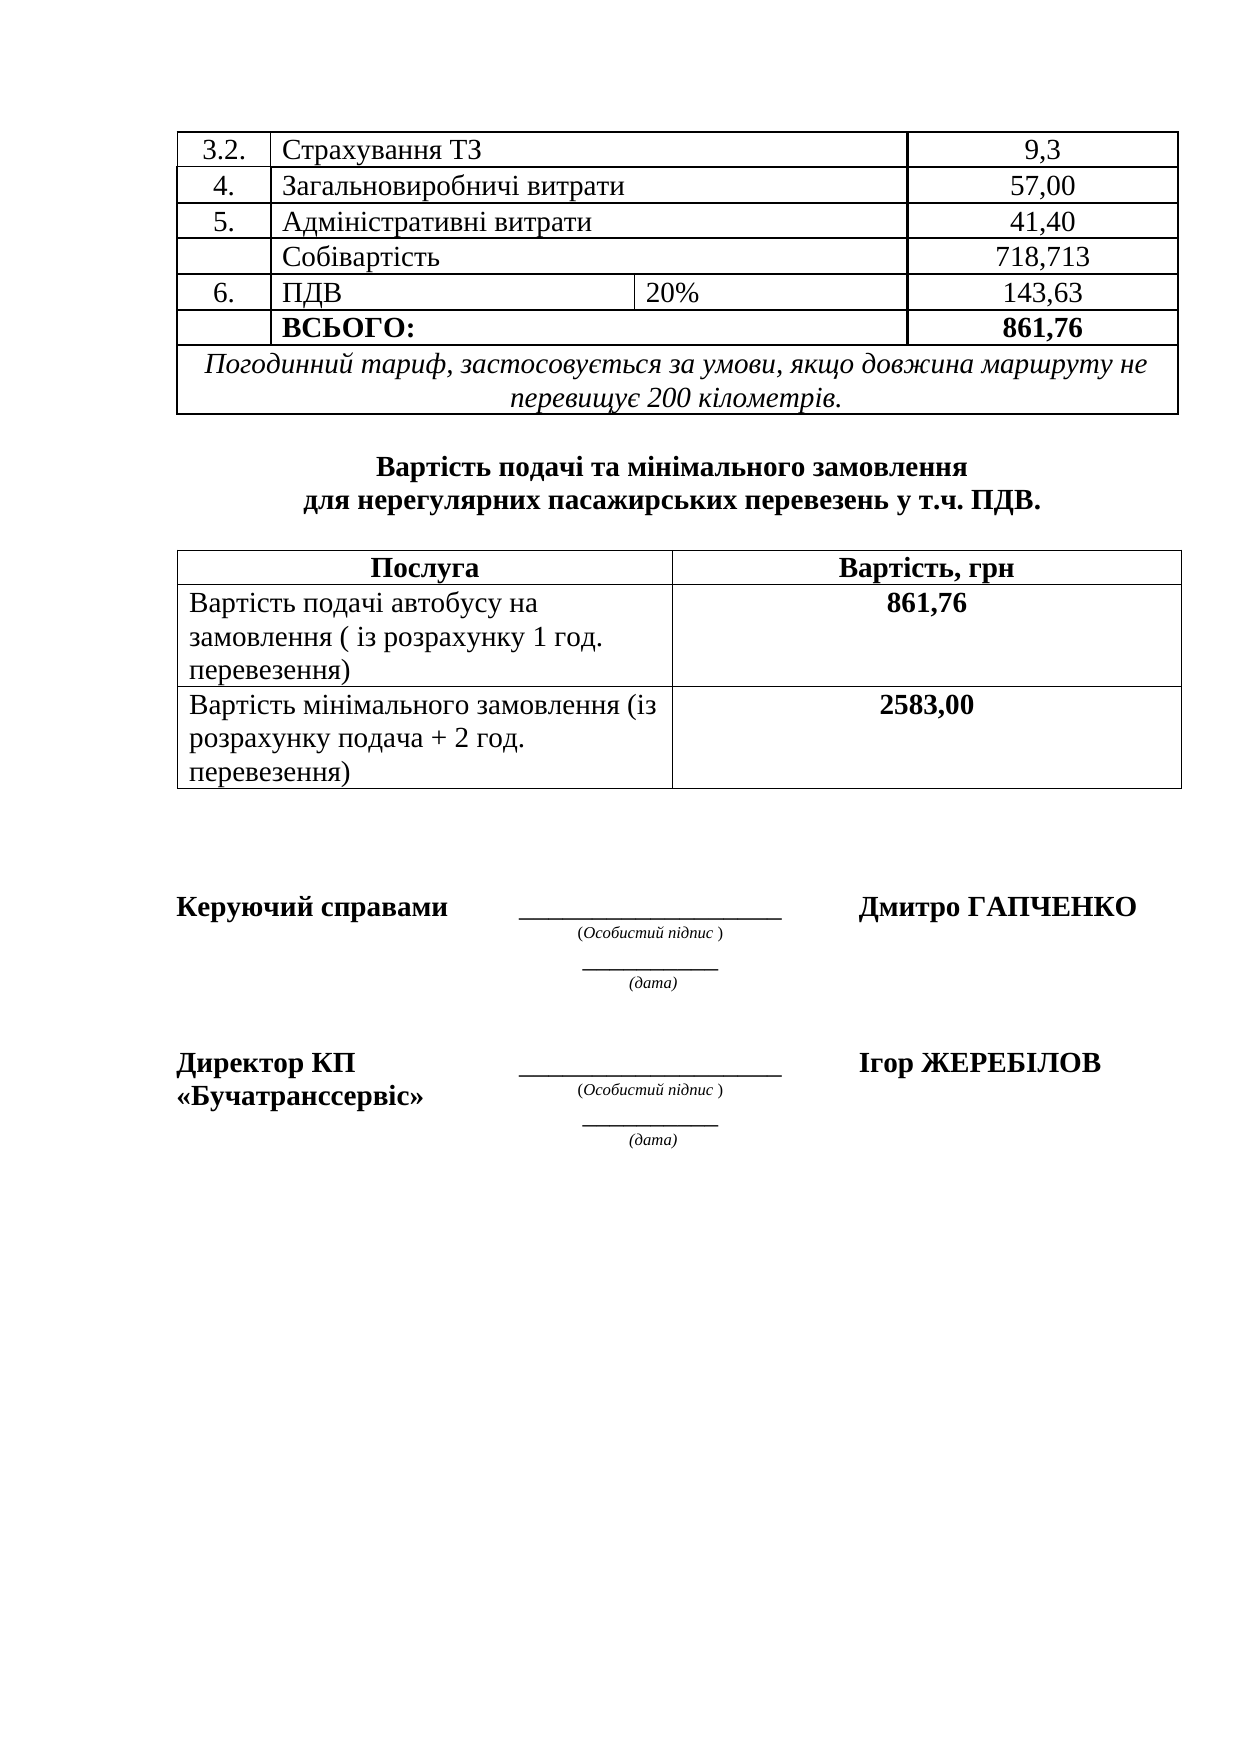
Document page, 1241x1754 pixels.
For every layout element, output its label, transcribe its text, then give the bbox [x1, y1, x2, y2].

table_cell Погодинний тариф, застосовується за умови, якщо довжина маршруту не перевищує 200 кілометрів. [178, 346, 1177, 413]
table_header Дмитро ГАПЧЕНКО [811, 856, 1179, 1011]
table_cell Собівартість [272, 239, 906, 273]
table_cell 4. [178, 167, 270, 202]
table_header Послуга [178, 551, 672, 584]
table_cell Вартість подачі автобусу на замовлення ( із розрахунку 1 год. перевезення) [178, 585, 672, 686]
table_cell 9,3 [909, 133, 1177, 166]
table_cell 3.2. [178, 133, 270, 166]
table_cell 57,00 [909, 168, 1177, 202]
table_header Керуючий справами [165, 856, 490, 1011]
table_cell 5. [178, 204, 270, 237]
table_cell Директор КП «Бучатранссервіс» [165, 1011, 490, 1169]
table_cell 143,63 [909, 275, 1177, 308]
table_cell ВСЬОГО: [272, 311, 906, 344]
table_cell 2583,00 [673, 687, 1181, 787]
table_cell Адміністративні витрати [272, 204, 906, 237]
table_header Вартість, грн [673, 551, 1181, 584]
table_cell Ігор ЖЕРЕБІЛОВ [811, 1011, 1179, 1169]
text для нерегулярних пасажирських перевезень у т.ч. ПДВ. [177, 482, 1167, 516]
table_cell Загальновиробничі витрати [272, 168, 906, 202]
table_cell 6. [178, 275, 270, 308]
table_cell 861,76 [909, 311, 1177, 344]
table_cell 41,40 [909, 204, 1177, 237]
table_cell 861,76 [673, 585, 1181, 686]
table_cell ПДВ [272, 275, 634, 308]
table_cell Страхування ТЗ [271, 133, 906, 166]
table_cell Вартість мінімального замовлення (із розрахунку подача + 2 год. перевезення) [178, 687, 672, 787]
table_cell [178, 239, 270, 273]
table_header __________________ (Особистий підпис ) __________ (дата) [490, 856, 811, 1011]
text Вартість подачі та мінімального замовлення [177, 449, 1167, 482]
table_cell 718,713 [909, 239, 1177, 273]
table_cell [178, 311, 270, 344]
table_cell 20% [635, 275, 906, 308]
table_cell __________________ (Особистий підпис ) __________ (дата) [490, 1011, 811, 1169]
